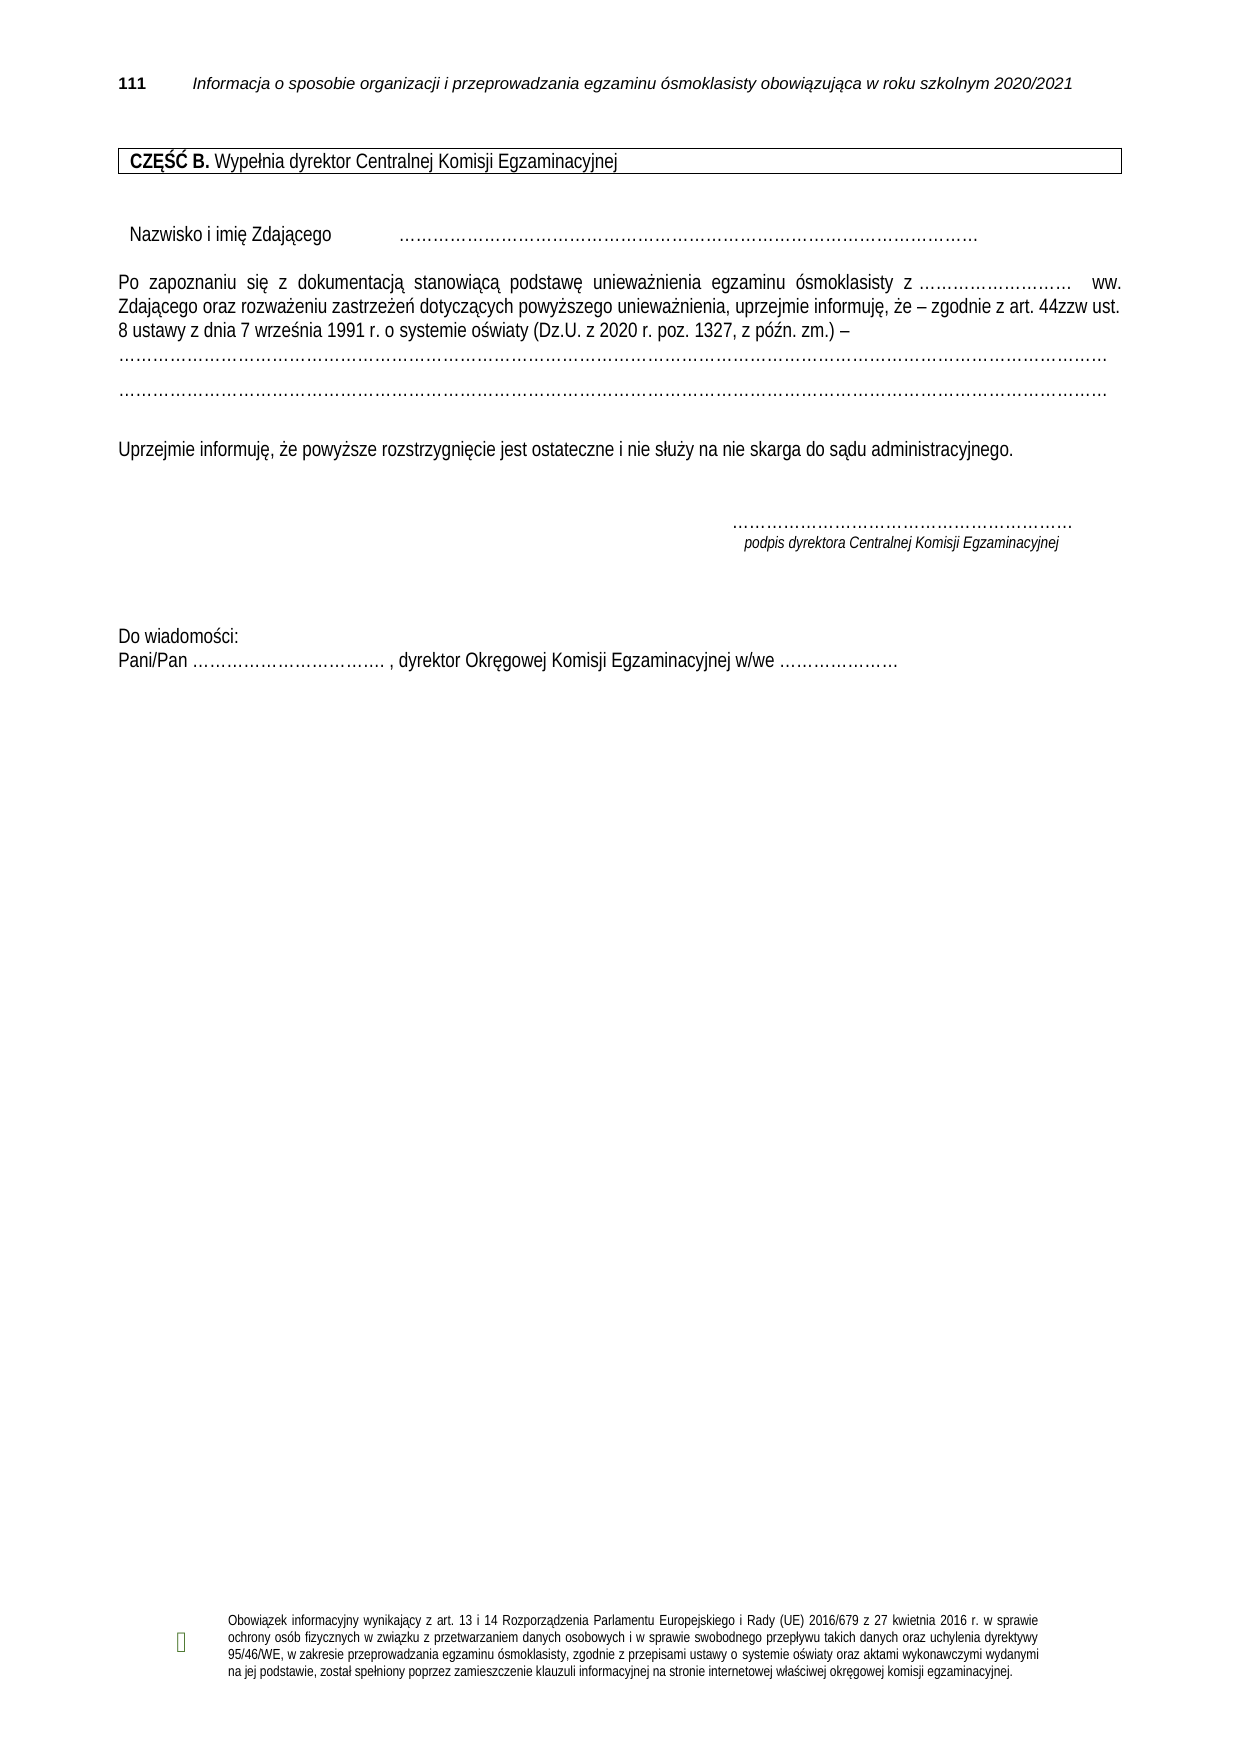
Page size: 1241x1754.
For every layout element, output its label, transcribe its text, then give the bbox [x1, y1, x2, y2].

table_header ………………………………………………………………………………………… [387, 222, 1122, 246]
table_cell podpis dyrektora Centralnej Komisji Egzaminacyjnej [683, 533, 1122, 552]
table_header Nazwisko i imię Zdającego [118, 222, 387, 246]
table_header …………………………………………………… [683, 509, 1122, 533]
text Uprzejmie informuję, że powyższe rozstrzygnięcie jest ostateczne i nie służy na nie skarga do sądu administracyjnego. [118, 437, 1122, 461]
text …………………………………………………………………………………………………………………………………………………………………………………………………………………………………………………………………………………………………………………… [118, 341, 1122, 401]
table_header CZĘŚĆ B. Wypełnia dyrektor Centralnej Komisji Egzaminacyjnej [119, 149, 1121, 173]
text Do wiadomości: [118, 624, 1122, 648]
text Po zapoznaniu się z dokumentacją stanowiącą podstawę unieważnienia egzaminu ósmoklasisty z ……………………… ww. Zdającego oraz rozważeniu zastrzeżeń dotyczących powyższego unieważnienia, uprzejmie informuję, że – zgodnie z art. 44zzw ust. 8 ustawy z dnia 7 września 1991 r. o systemie oświaty (Dz.U. z 2020 r. poz. 1327, z późn. zm.) – [118, 269, 1122, 341]
text Pani/Pan ……………………………. , dyrektor Okręgowej Komisji Egzaminacyjnej w/we ………………… [118, 648, 1122, 672]
